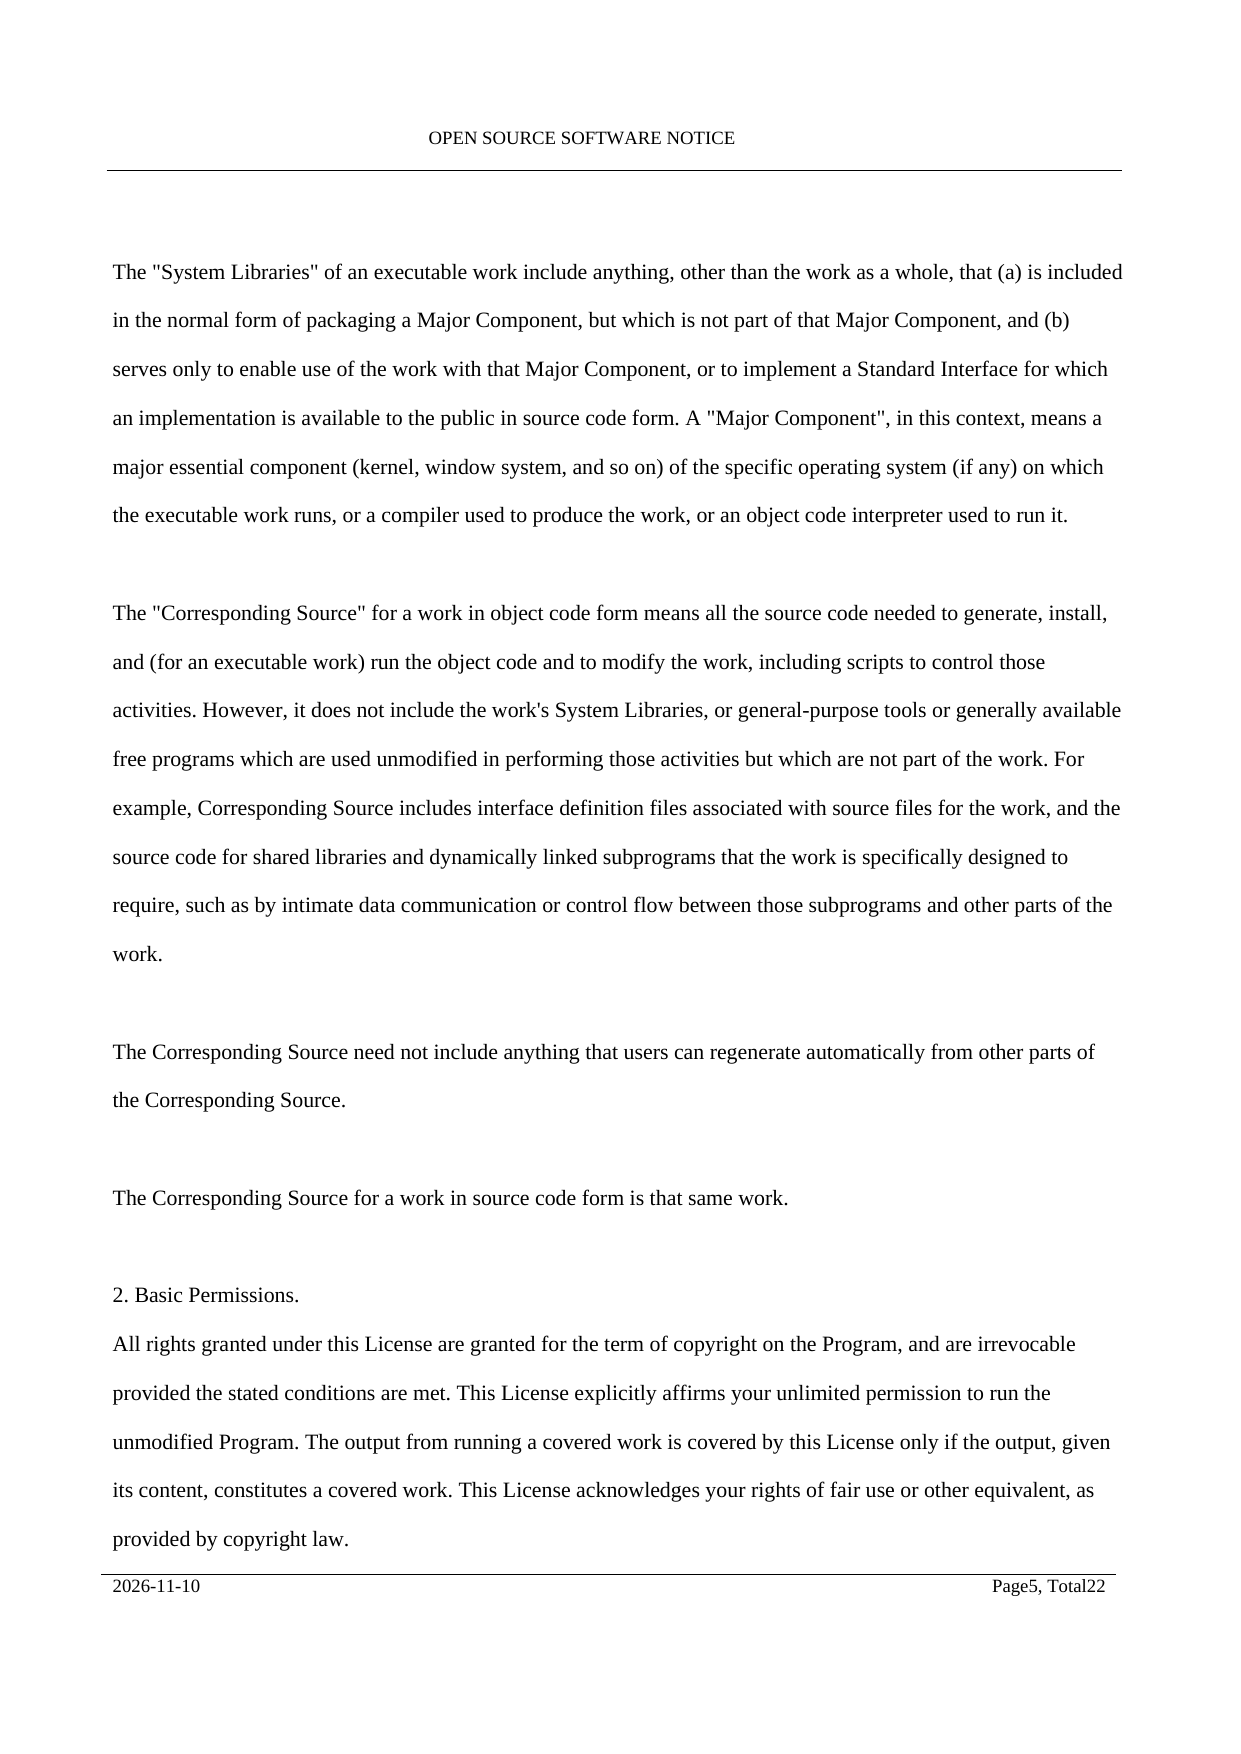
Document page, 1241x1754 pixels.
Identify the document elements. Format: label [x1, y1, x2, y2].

text [112, 206, 1128, 1555]
